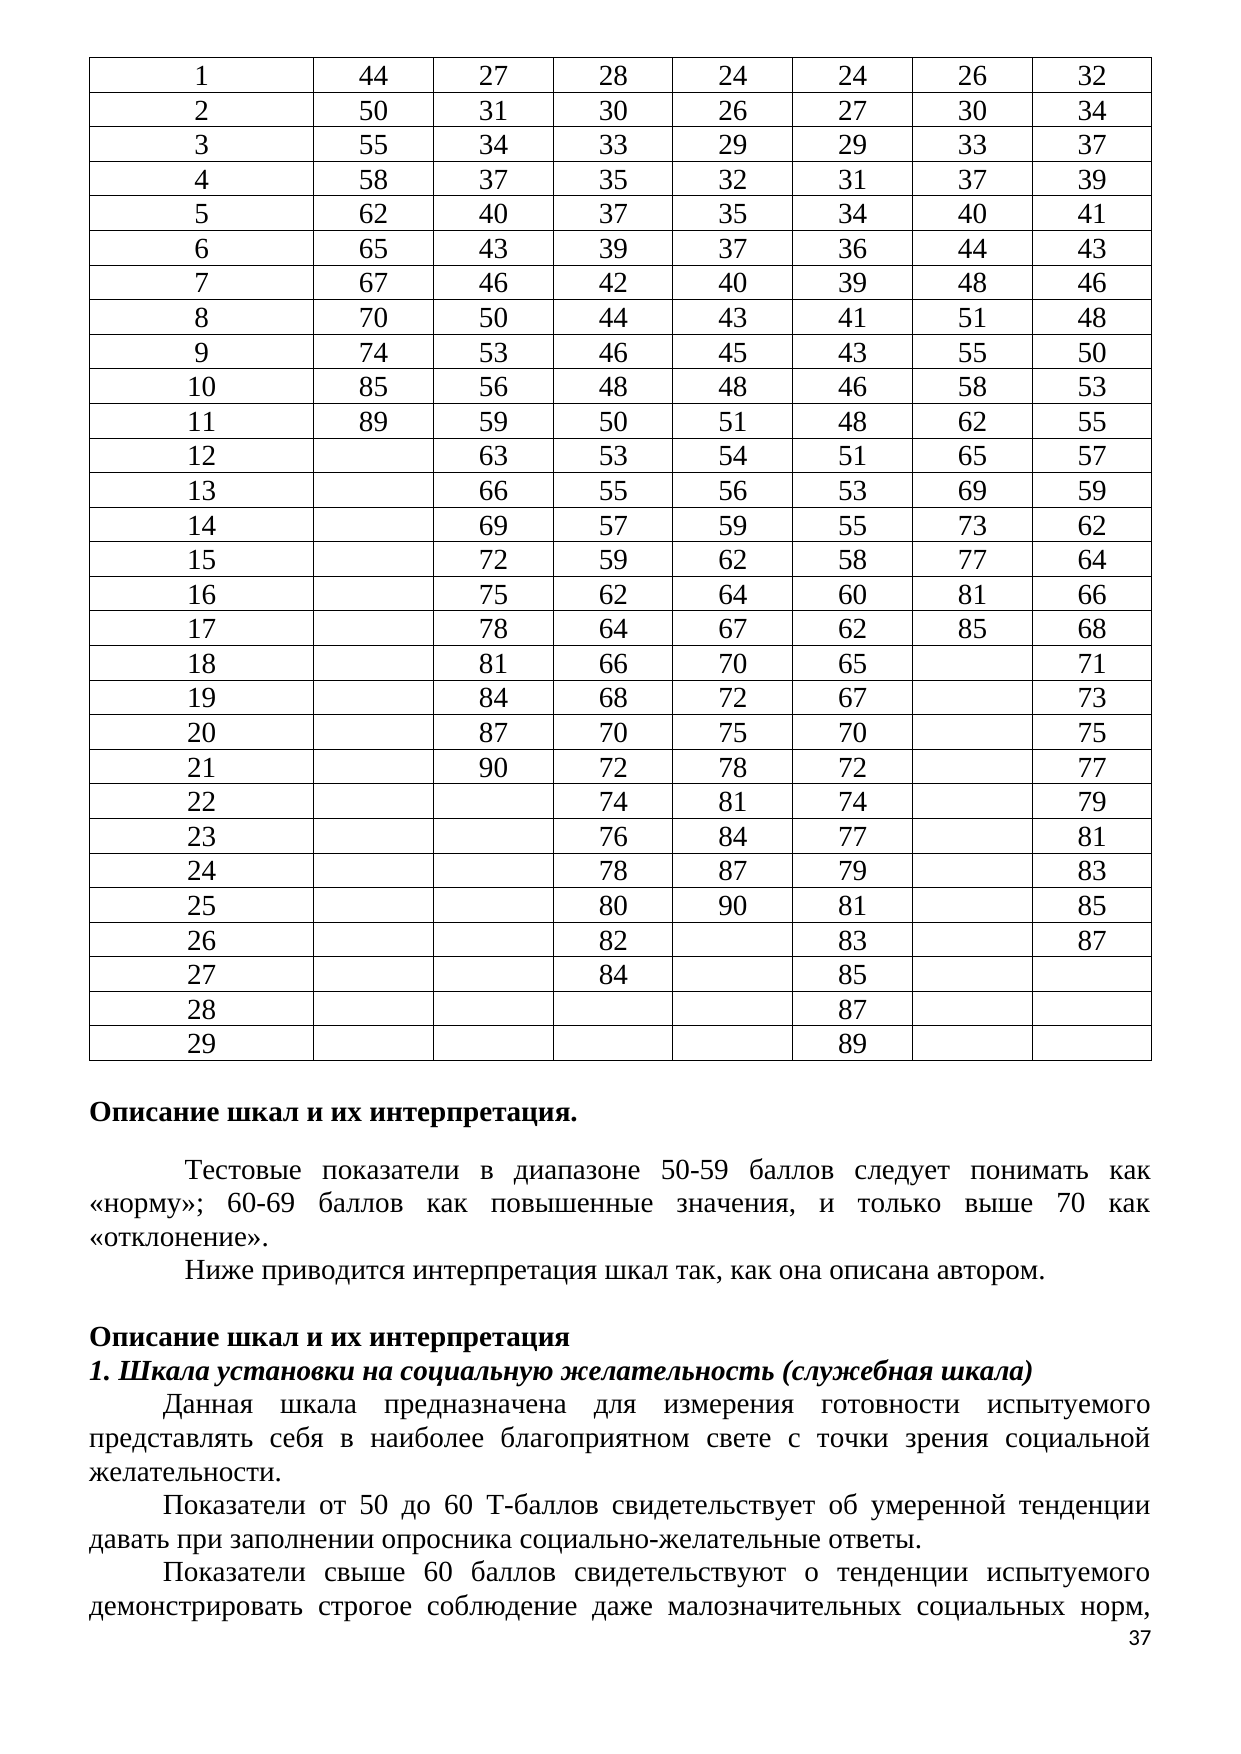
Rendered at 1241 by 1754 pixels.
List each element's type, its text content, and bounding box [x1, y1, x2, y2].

table_cell 73 [913, 508, 1032, 541]
table_cell 78 [554, 854, 672, 887]
table_cell 41 [1033, 196, 1151, 230]
table_cell 56 [673, 473, 792, 507]
table_cell 40 [434, 196, 553, 230]
table_cell 15 [90, 542, 313, 576]
table_cell 19 [90, 681, 313, 714]
table_cell 54 [673, 439, 792, 472]
table_cell 67 [793, 681, 912, 714]
table_cell 30 [913, 93, 1032, 126]
table_cell 33 [913, 127, 1032, 161]
table_cell 75 [1033, 715, 1151, 749]
table_cell 81 [793, 888, 912, 922]
table_cell 37 [554, 196, 672, 230]
table_cell 34 [793, 196, 912, 230]
table_cell 37 [673, 231, 792, 264]
table_cell 85 [793, 957, 912, 991]
table_cell 2 [90, 93, 313, 126]
table_cell 84 [554, 957, 672, 991]
table_cell 39 [1033, 162, 1151, 195]
table_cell [913, 854, 1032, 887]
table_cell 13 [90, 473, 313, 507]
table_cell [434, 992, 553, 1025]
table_cell 31 [434, 93, 553, 126]
table_cell 55 [1033, 404, 1151, 437]
table_cell 69 [913, 473, 1032, 507]
table_cell 62 [913, 404, 1032, 437]
table_cell 35 [554, 162, 672, 195]
table_cell 43 [1033, 231, 1151, 264]
table_cell 48 [793, 404, 912, 437]
table_cell 31 [793, 162, 912, 195]
table_cell [913, 646, 1032, 679]
table_cell 76 [554, 819, 672, 852]
table_cell 43 [673, 300, 792, 334]
table_cell 6 [90, 231, 313, 264]
table_cell 75 [673, 715, 792, 749]
table_cell 79 [1033, 784, 1151, 818]
table_cell 72 [793, 750, 912, 783]
table_cell 64 [554, 611, 672, 645]
table_cell 89 [793, 1026, 912, 1060]
table_cell 90 [434, 750, 553, 783]
table_cell [314, 542, 433, 576]
table_cell 5 [90, 196, 313, 230]
table_cell 62 [314, 196, 433, 230]
table_cell [913, 681, 1032, 714]
table_cell 48 [913, 266, 1032, 299]
table_cell 23 [90, 819, 313, 852]
table_cell [913, 784, 1032, 818]
table_cell 44 [554, 300, 672, 334]
table_cell [314, 819, 433, 852]
table_cell 74 [793, 784, 912, 818]
table_cell 87 [434, 715, 553, 749]
table_cell 50 [434, 300, 553, 334]
table_cell 62 [1033, 508, 1151, 541]
table_cell 68 [554, 681, 672, 714]
table_cell 55 [314, 127, 433, 161]
table_cell 62 [793, 611, 912, 645]
table_cell 16 [90, 577, 313, 610]
table_cell 70 [554, 715, 672, 749]
table_cell 77 [793, 819, 912, 852]
table_cell 56 [434, 369, 553, 403]
table_cell 67 [673, 611, 792, 645]
table_cell [673, 957, 792, 991]
table_cell 37 [1033, 127, 1151, 161]
table_cell 51 [913, 300, 1032, 334]
table_cell 74 [554, 784, 672, 818]
table_cell 66 [554, 646, 672, 679]
table_cell 65 [314, 231, 433, 264]
text Данная шкала предназначена для измерения готовности испытуемого представлять себя в наиболее благоприятном свете с точки зрения социальной желательности. [89, 1387, 1151, 1487]
table_cell 17 [90, 611, 313, 645]
table_cell [913, 819, 1032, 852]
table_cell 32 [1033, 58, 1151, 92]
table_cell 1 [90, 58, 313, 92]
table_cell 55 [554, 473, 672, 507]
table_cell 85 [913, 611, 1032, 645]
table_cell 46 [554, 335, 672, 368]
table_cell [913, 957, 1032, 991]
table_cell 87 [793, 992, 912, 1025]
table_cell [314, 888, 433, 922]
table_cell [1033, 957, 1151, 991]
table_cell 62 [673, 542, 792, 576]
text Описание шкал и их интерпретация. [89, 1094, 1151, 1128]
table_cell 46 [1033, 266, 1151, 299]
table_cell 70 [793, 715, 912, 749]
table_cell 79 [793, 854, 912, 887]
table_cell 80 [554, 888, 672, 922]
table_cell 50 [314, 93, 433, 126]
table_cell 64 [673, 577, 792, 610]
table_cell 20 [90, 715, 313, 749]
table_cell 14 [90, 508, 313, 541]
table_cell [913, 923, 1032, 956]
table_cell 59 [434, 404, 553, 437]
table_cell 50 [554, 404, 672, 437]
table_cell 77 [1033, 750, 1151, 783]
table_cell 29 [673, 127, 792, 161]
table_cell 59 [673, 508, 792, 541]
table_cell 25 [90, 888, 313, 922]
table_cell 87 [673, 854, 792, 887]
table_cell 43 [434, 231, 553, 264]
table_cell 28 [554, 58, 672, 92]
table_cell 28 [90, 992, 313, 1025]
subtitle Описание шкал и их интерпретация [89, 1319, 1151, 1353]
table_cell 35 [673, 196, 792, 230]
table_cell 27 [793, 93, 912, 126]
table_cell [314, 784, 433, 818]
table_cell [314, 681, 433, 714]
table_cell 69 [434, 508, 553, 541]
table_cell 29 [793, 127, 912, 161]
subtitle 1. Шкала установки на социальную желательность (служебная шкала) [89, 1353, 1151, 1387]
table_cell 46 [434, 266, 553, 299]
table_cell 57 [1033, 439, 1151, 472]
table_cell [554, 1026, 672, 1060]
table_cell [314, 750, 433, 783]
table_cell 53 [434, 335, 553, 368]
table_cell 77 [913, 542, 1032, 576]
table_cell 32 [673, 162, 792, 195]
table_cell [673, 923, 792, 956]
table_cell [434, 784, 553, 818]
table_cell [434, 1026, 553, 1060]
table_cell 63 [434, 439, 553, 472]
table_cell 81 [434, 646, 553, 679]
table_cell 39 [793, 266, 912, 299]
table_cell 81 [913, 577, 1032, 610]
table_cell 83 [793, 923, 912, 956]
table_cell 59 [1033, 473, 1151, 507]
table_cell 43 [793, 335, 912, 368]
table_cell 84 [434, 681, 553, 714]
table_cell 55 [793, 508, 912, 541]
table_cell [314, 715, 433, 749]
text Тестовые показатели в диапазоне 50-59 баллов следует понимать как «норму»; 60-69 баллов как повышенные значения, и только выше 70 как «отклонение». [89, 1152, 1151, 1252]
table_cell 44 [913, 231, 1032, 264]
table_cell 81 [1033, 819, 1151, 852]
table_cell 34 [1033, 93, 1151, 126]
table_cell 41 [793, 300, 912, 334]
table_cell 24 [90, 854, 313, 887]
table_cell 71 [1033, 646, 1151, 679]
table_cell 3 [90, 127, 313, 161]
table_cell [434, 923, 553, 956]
table_cell [314, 923, 433, 956]
table_cell 50 [1033, 335, 1151, 368]
table_cell [314, 611, 433, 645]
table_cell 44 [314, 58, 433, 92]
table_cell 59 [554, 542, 672, 576]
table_cell 29 [90, 1026, 313, 1060]
table_cell [913, 992, 1032, 1025]
table_cell 48 [1033, 300, 1151, 334]
table_cell [554, 992, 672, 1025]
table_cell 64 [1033, 542, 1151, 576]
table_cell [1033, 992, 1151, 1025]
table_cell 12 [90, 439, 313, 472]
table_cell 60 [793, 577, 912, 610]
table_cell 55 [913, 335, 1032, 368]
table_cell 87 [1033, 923, 1151, 956]
table_cell [314, 646, 433, 679]
table_cell [434, 819, 553, 852]
table_cell [673, 1026, 792, 1060]
table_cell 57 [554, 508, 672, 541]
table_cell 78 [434, 611, 553, 645]
table_cell 62 [554, 577, 672, 610]
table_cell 58 [913, 369, 1032, 403]
table_cell [1033, 1026, 1151, 1060]
table_cell 27 [434, 58, 553, 92]
table_cell 85 [1033, 888, 1151, 922]
table_cell 82 [554, 923, 672, 956]
table_cell 53 [793, 473, 912, 507]
table_cell 53 [554, 439, 672, 472]
table_cell 34 [434, 127, 553, 161]
table_cell 11 [90, 404, 313, 437]
table_cell 51 [673, 404, 792, 437]
table_cell [434, 957, 553, 991]
table_cell [314, 473, 433, 507]
table_cell 74 [314, 335, 433, 368]
table_cell 8 [90, 300, 313, 334]
table_cell 70 [673, 646, 792, 679]
table_cell 90 [673, 888, 792, 922]
table_cell 26 [673, 93, 792, 126]
table_cell 58 [793, 542, 912, 576]
table_cell 48 [673, 369, 792, 403]
table_cell [913, 750, 1032, 783]
table_cell [314, 957, 433, 991]
table_cell 89 [314, 404, 433, 437]
table_cell 24 [673, 58, 792, 92]
table_cell 65 [793, 646, 912, 679]
table_cell 85 [314, 369, 433, 403]
table_cell 10 [90, 369, 313, 403]
text Ниже приводится интерпретация шкал так, как она описана автором. [89, 1252, 1151, 1286]
table_cell 84 [673, 819, 792, 852]
table_cell 21 [90, 750, 313, 783]
table_cell 72 [673, 681, 792, 714]
table_cell [314, 992, 433, 1025]
table_cell 46 [793, 369, 912, 403]
table_cell 83 [1033, 854, 1151, 887]
table_cell 67 [314, 266, 433, 299]
table_cell 66 [434, 473, 553, 507]
text Показатели от 50 до 60 Т-баллов свидетельствует об умеренной тенденции давать при заполнении опросника социально-желательные ответы. [89, 1487, 1151, 1554]
table_cell 37 [913, 162, 1032, 195]
table_cell [314, 439, 433, 472]
table_cell [314, 508, 433, 541]
table_cell 40 [673, 266, 792, 299]
table_cell 48 [554, 369, 672, 403]
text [89, 1554, 1151, 1621]
table_cell 42 [554, 266, 672, 299]
table_cell [434, 888, 553, 922]
table_cell 30 [554, 93, 672, 126]
table_cell 9 [90, 335, 313, 368]
table_cell 65 [913, 439, 1032, 472]
table_cell 75 [434, 577, 553, 610]
table_cell 39 [554, 231, 672, 264]
table_cell 4 [90, 162, 313, 195]
table_cell 53 [1033, 369, 1151, 403]
table_cell [314, 854, 433, 887]
table_cell [314, 1026, 433, 1060]
table_cell 68 [1033, 611, 1151, 645]
table_cell 26 [913, 58, 1032, 92]
table_cell 72 [434, 542, 553, 576]
table_cell 73 [1033, 681, 1151, 714]
table_cell [913, 888, 1032, 922]
table_cell 24 [793, 58, 912, 92]
table_cell 37 [434, 162, 553, 195]
table_cell 36 [793, 231, 912, 264]
table_cell [673, 992, 792, 1025]
table_cell [913, 1026, 1032, 1060]
table_cell 7 [90, 266, 313, 299]
table_cell 26 [90, 923, 313, 956]
table_cell 18 [90, 646, 313, 679]
table_cell [434, 854, 553, 887]
table_cell 22 [90, 784, 313, 818]
table_cell [913, 715, 1032, 749]
table_cell [314, 577, 433, 610]
table_cell 81 [673, 784, 792, 818]
table_cell 40 [913, 196, 1032, 230]
table_cell 33 [554, 127, 672, 161]
table_cell 45 [673, 335, 792, 368]
table_cell 72 [554, 750, 672, 783]
table_cell 27 [90, 957, 313, 991]
table_cell 58 [314, 162, 433, 195]
table_cell 70 [314, 300, 433, 334]
table_cell 51 [793, 439, 912, 472]
table_cell 66 [1033, 577, 1151, 610]
table_cell 78 [673, 750, 792, 783]
